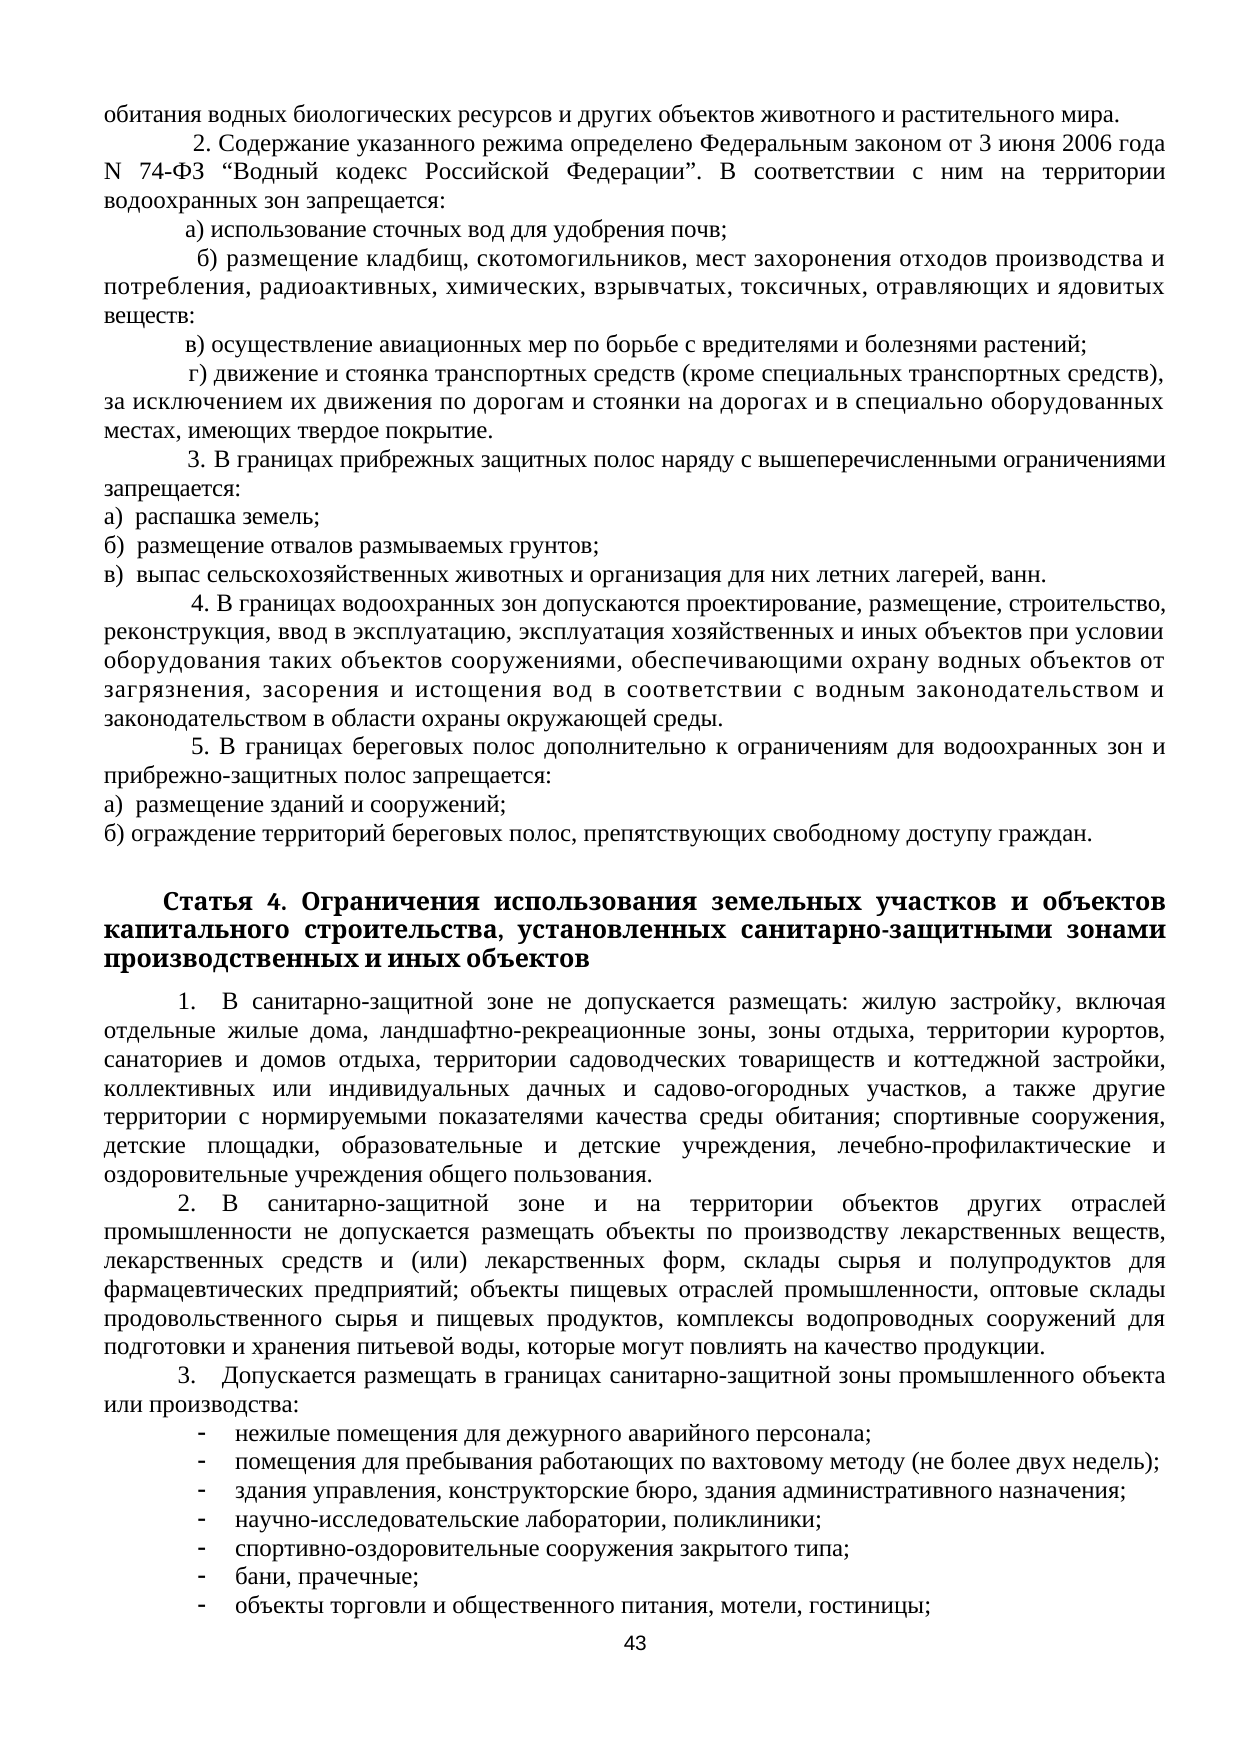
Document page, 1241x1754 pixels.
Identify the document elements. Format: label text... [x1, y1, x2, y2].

list спортивно-оздоровительные сооружения закрытого типа; [197, 1533, 1166, 1561]
text г) движение и стоянка транспортных средств (кроме специальных транспортных средств), за исключением их движения по дорогам и стоянки на дорогах и в специально оборудованных местах, имеющих твердое покрытие. [103, 358, 1167, 444]
text б) размещение отвалов размываемых грунтов; [103, 530, 1167, 559]
list научно-исследовательские лаборатории, поликлиники; [197, 1504, 1166, 1533]
text Статья 4. Ограничения использования земельных участков и объектов капитального строительства, установленных санитарно-защитными зонами производственных и иных объектов [103, 888, 1166, 974]
text в) выпас сельскохозяйственных животных и организация для них летних лагерей, ванн. [103, 559, 1167, 588]
text 3. В границах прибрежных защитных полос наряду с вышеперечисленными ограничениями запрещается: [103, 444, 1167, 501]
text в) осуществление авиационных мер по борьбе с вредителями и болезнями растений; [103, 329, 1167, 358]
list Допускается размещать в границах санитарно-защитной зоны промышленного объекта или производства: [103, 1360, 1166, 1418]
list здания управления, конструкторские бюро, здания административного назначения; [197, 1475, 1166, 1504]
list нежилые помещения для дежурного аварийного персонала; [197, 1418, 1166, 1446]
list объекты торговли и общественного питания, мотели, гостиницы; [197, 1590, 1166, 1619]
text б) размещение кладбищ, скотомогильников, мест захоронения отходов производства и потребления, радиоактивных, химических, взрывчатых, токсичных, отравляющих и ядовитых веществ: [103, 243, 1167, 329]
text 4. В границах водоохранных зон допускаются проектирование, размещение, строительство, реконструкция, ввод в эксплуатацию, эксплуатация хозяйственных и иных объектов при условии оборудования таких объектов сооружениями, обеспечивающими охрану водных объектов от загрязнения, засорения и истощения вод в соответствии с водным законодательством и законодательством в области охраны окружающей среды. [103, 588, 1166, 731]
text а) размещение зданий и сооружений; [103, 789, 1166, 818]
text а) распашка земель; [103, 501, 1167, 530]
list помещения для пребывания работающих по вахтовому методу (не более двух недель); [197, 1446, 1166, 1475]
text а) использование сточных вод для удобрения почв; [103, 214, 1167, 243]
list В санитарно-защитной зоне не допускается размещать: жилую застройку, включая отдельные жилые дома, ландшафтно-рекреационные зоны, зоны отдыха, территории курортов, санаториев и домов отдыха, территории садоводческих товариществ и коттеджной застройки, коллективных или индивидуальных дачных и садово-огородных участков, а также другие территории с нормируемыми показателями качества среды обитания; спортивные сооружения, детские площадки, образовательные и детские учреждения, лечебно-профилактические и оздоровительные учреждения общего пользования. [103, 986, 1166, 1188]
text б) ограждение территорий береговых полос, препятствующих свободному доступу граждан. [103, 818, 1167, 846]
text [103, 99, 1167, 128]
text 2. Содержание указанного режима определено Федеральным законом от 3 июня 2006 года N 74-ФЗ “Водный кодекс Российской Федерации”. В соответствии с ним на территории водоохранных зон запрещается: [103, 128, 1167, 214]
text 5. В границах береговых полос дополнительно к ограничениям для водоохранных зон и прибрежно-защитных полос запрещается: [103, 731, 1166, 789]
list бани, прачечные; [197, 1561, 1166, 1590]
list В санитарно-защитной зоне и на территории объектов других отраслей промышленности не допускается размещать объекты по производству лекарственных веществ, лекарственных средств и (или) лекарственных форм, склады сырья и полупродуктов для фармацевтических предприятий; объекты пищевых отраслей промышленности, оптовые склады продовольственного сырья и пищевых продуктов, комплексы водопроводных сооружений для подготовки и хранения питьевой воды, которые могут повлиять на качество продукции. [103, 1188, 1166, 1360]
